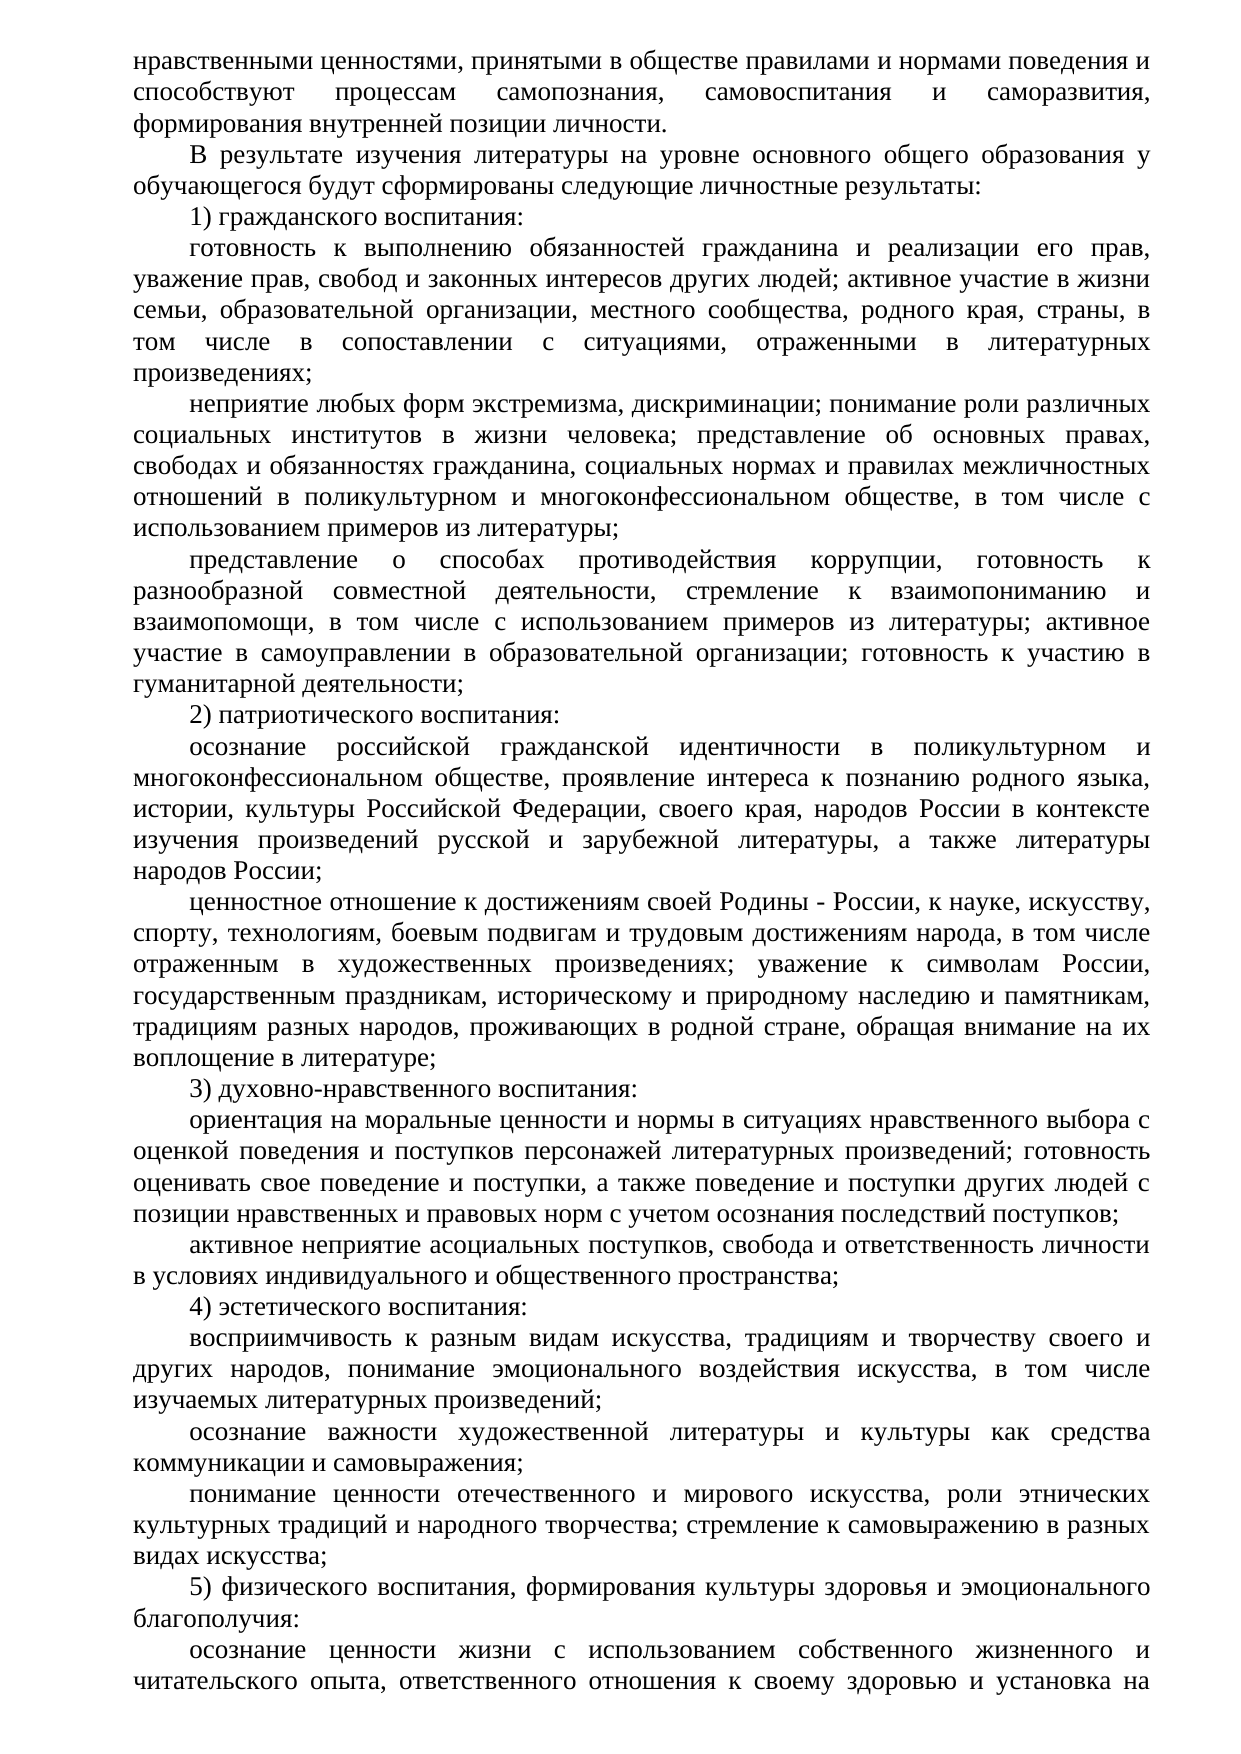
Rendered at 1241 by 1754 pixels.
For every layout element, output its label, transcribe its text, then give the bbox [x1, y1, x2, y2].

text 3) духовно-нравственного воспитания: [133, 1072, 1152, 1103]
text осознание важности художественной литературы и культуры как средства коммуникации и самовыражения; [133, 1415, 1152, 1477]
text восприимчивость к разным видам искусства, традициям и творчеству своего и других народов, понимание эмоционального воздействия искусства, в том числе изучаемых литературных произведений; [133, 1321, 1152, 1415]
text осознание российской гражданской идентичности в поликультурном и многоконфессиональном обществе, проявление интереса к познанию родного языка, истории, культуры Российской Федерации, своего края, народов России в контексте изучения произведений русской и зарубежной литературы, а также литературы народов России; [133, 729, 1152, 885]
text понимание ценности отечественного и мирового искусства, роли этнических культурных традиций и народного творчества; стремление к самовыражению в разных видах искусства; [133, 1477, 1152, 1571]
text 1) гражданского воспитания: [133, 200, 1152, 231]
text 4) эстетического воспитания: [133, 1290, 1152, 1321]
text ориентация на моральные ценности и нормы в ситуациях нравственного выбора с оценкой поведения и поступков персонажей литературных произведений; готовность оценивать свое поведение и поступки, а также поведение и поступки других людей с позиции нравственных и правовых норм с учетом осознания последствий поступков; [133, 1103, 1152, 1228]
text представление о способах противодействия коррупции, готовность к разнообразной совместной деятельности, стремление к взаимопониманию и взаимопомощи, в том числе с использованием примеров из литературы; активное участие в самоуправлении в образовательной организации; готовность к участию в гуманитарной деятельности; [133, 543, 1152, 698]
text неприятие любых форм экстремизма, дискриминации; понимание роли различных социальных институтов в жизни человека; представление об основных правах, свободах и обязанностях гражданина, социальных нормах и правилах межличностных отношений в поликультурном и многоконфессиональном обществе, в том числе с использованием примеров из литературы; [133, 387, 1152, 543]
text активное неприятие асоциальных поступков, свобода и ответственность личности в условиях индивидуального и общественного пространства; [133, 1228, 1152, 1290]
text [133, 1633, 1152, 1695]
text ценностное отношение к достижениям своей Родины - России, к науке, искусству, спорту, технологиям, боевым подвигам и трудовым достижениям народа, в том числе отраженным в художественных произведениях; уважение к символам России, государственным праздникам, историческому и природному наследию и памятникам, традициям разных народов, проживающих в родной стране, обращая внимание на их воплощение в литературе; [133, 885, 1152, 1072]
text 2) патриотического воспитания: [133, 698, 1152, 729]
text В результате изучения литературы на уровне основного общего образования у обучающегося будут сформированы следующие личностные результаты: [133, 138, 1152, 200]
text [133, 44, 1152, 138]
text готовность к выполнению обязанностей гражданина и реализации его прав, уважение прав, свобод и законных интересов других людей; активное участие в жизни семьи, образовательной организации, местного сообщества, родного края, страны, в том числе в сопоставлении с ситуациями, отраженными в литературных произведениях; [133, 231, 1152, 387]
text 5) физического воспитания, формирования культуры здоровья и эмоционального благополучия: [133, 1571, 1152, 1633]
